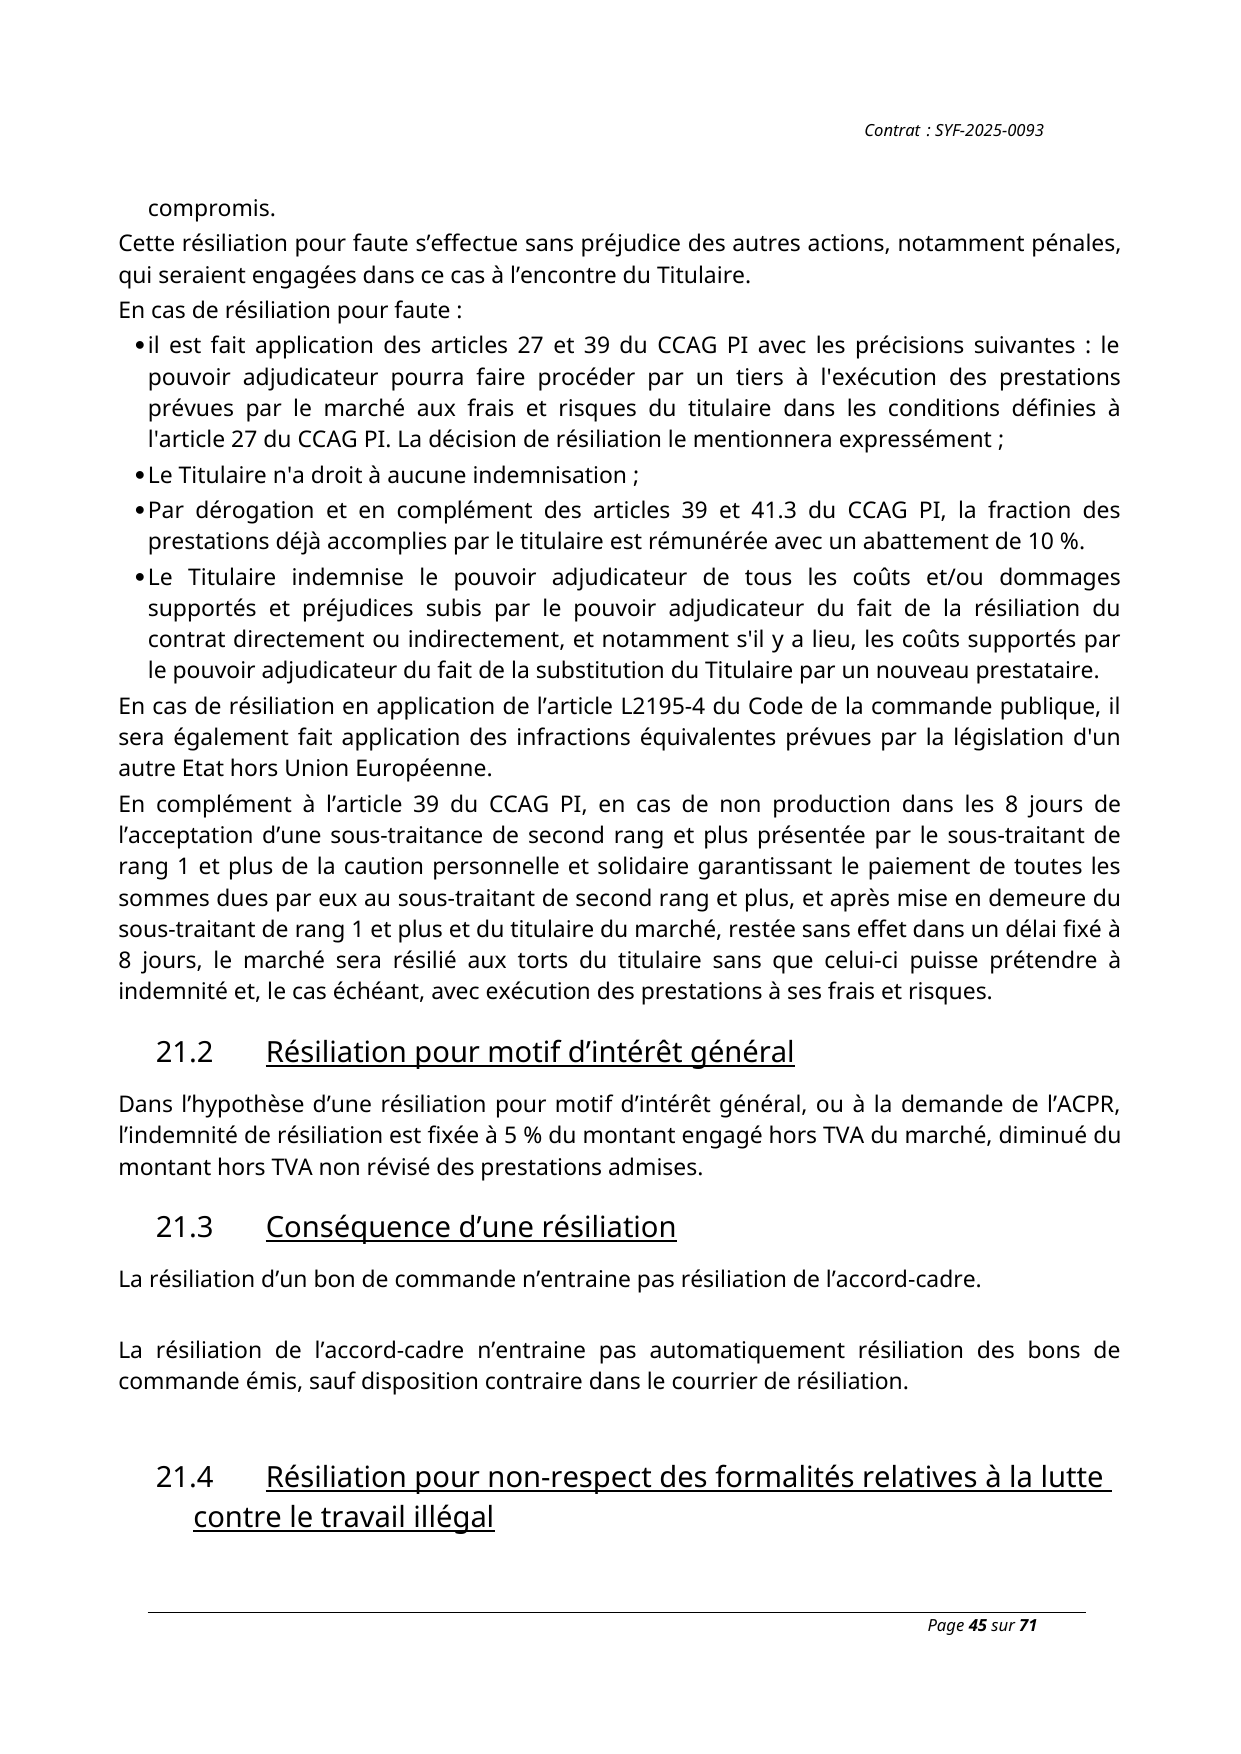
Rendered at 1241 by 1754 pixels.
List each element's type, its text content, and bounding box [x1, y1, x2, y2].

text Résiliation pour motif d’intérêt général [156, 1032, 1122, 1071]
list il est fait application des articles 27 et 39 du CCAG PI avec les précisions suivantes : le pouvoir adjudicateur pourra faire procéder par un tiers à l'exécution des prestations prévues par le marché aux frais et risques du titulaire dans les conditions définies à l'article 27 du CCAG PI. La décision de résiliation le mentionnera expressément ; [136, 329, 1122, 454]
list Le Titulaire n'a droit à aucune indemnisation ; [136, 459, 1122, 490]
text Conséquence d’une résiliation [156, 1207, 1122, 1246]
text Dans l’hypothèse d’une résiliation pour motif d’intérêt général, ou à la demande de l’ACPR, l’indemnité de résiliation est fixée à 5 % du montant engagé hors TVA du marché, diminué du montant hors TVA non révisé des prestations admises. [118, 1088, 1122, 1182]
text En complément à l’article 39 du CCAG PI, en cas de non production dans les 8 jours de l’acceptation d’une sous-traitance de second rang et plus présentée par le sous-traitant de rang 1 et plus de la caution personnelle et solidaire garantissant le paiement de toutes les sommes dues par eux au sous-traitant de second rang et plus, et après mise en demeure du sous-traitant de rang 1 et plus et du titulaire du marché, restée sans effet dans un délai fixé à 8 jours, le marché sera résilié aux torts du titulaire sans que celui-ci puisse prétendre à indemnité et, le cas échéant, avec exécution des prestations à ses frais et risques. [118, 788, 1122, 1007]
list Le Titulaire indemnise le pouvoir adjudicateur de tous les coûts et/ou dommages supportés et préjudices subis par le pouvoir adjudicateur du fait de la résiliation du contrat directement ou indirectement, et notamment s'il y a lieu, les coûts supportés par le pouvoir adjudicateur du fait de la substitution du Titulaire par un nouveau prestataire. [136, 561, 1122, 686]
text Résiliation pour non-respect des formalités relatives à la lutte contre le travail illégal [156, 1457, 1122, 1536]
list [136, 192, 1122, 223]
text La résiliation de l’accord-cadre n’entraine pas automatiquement résiliation des bons de commande émis, sauf disposition contraire dans le courrier de résiliation. [118, 1334, 1122, 1396]
text En cas de résiliation pour faute : [118, 294, 1122, 325]
text La résiliation d’un bon de commande n’entraine pas résiliation de l’accord-cadre. [118, 1263, 1122, 1294]
text Cette résiliation pour faute s’effectue sans préjudice des autres actions, notamment pénales, qui seraient engagées dans ce cas à l’encontre du Titulaire. [118, 227, 1122, 290]
list Par dérogation et en complément des articles 39 et 41.3 du CCAG PI, la fraction des prestations déjà accomplies par le titulaire est rémunérée avec un abattement de 10 %. [136, 494, 1122, 557]
text En cas de résiliation en application de l’article L2195-4 du Code de la commande publique, il sera également fait application des infractions équivalentes prévues par la législation d'un autre Etat hors Union Européenne. [118, 690, 1122, 784]
